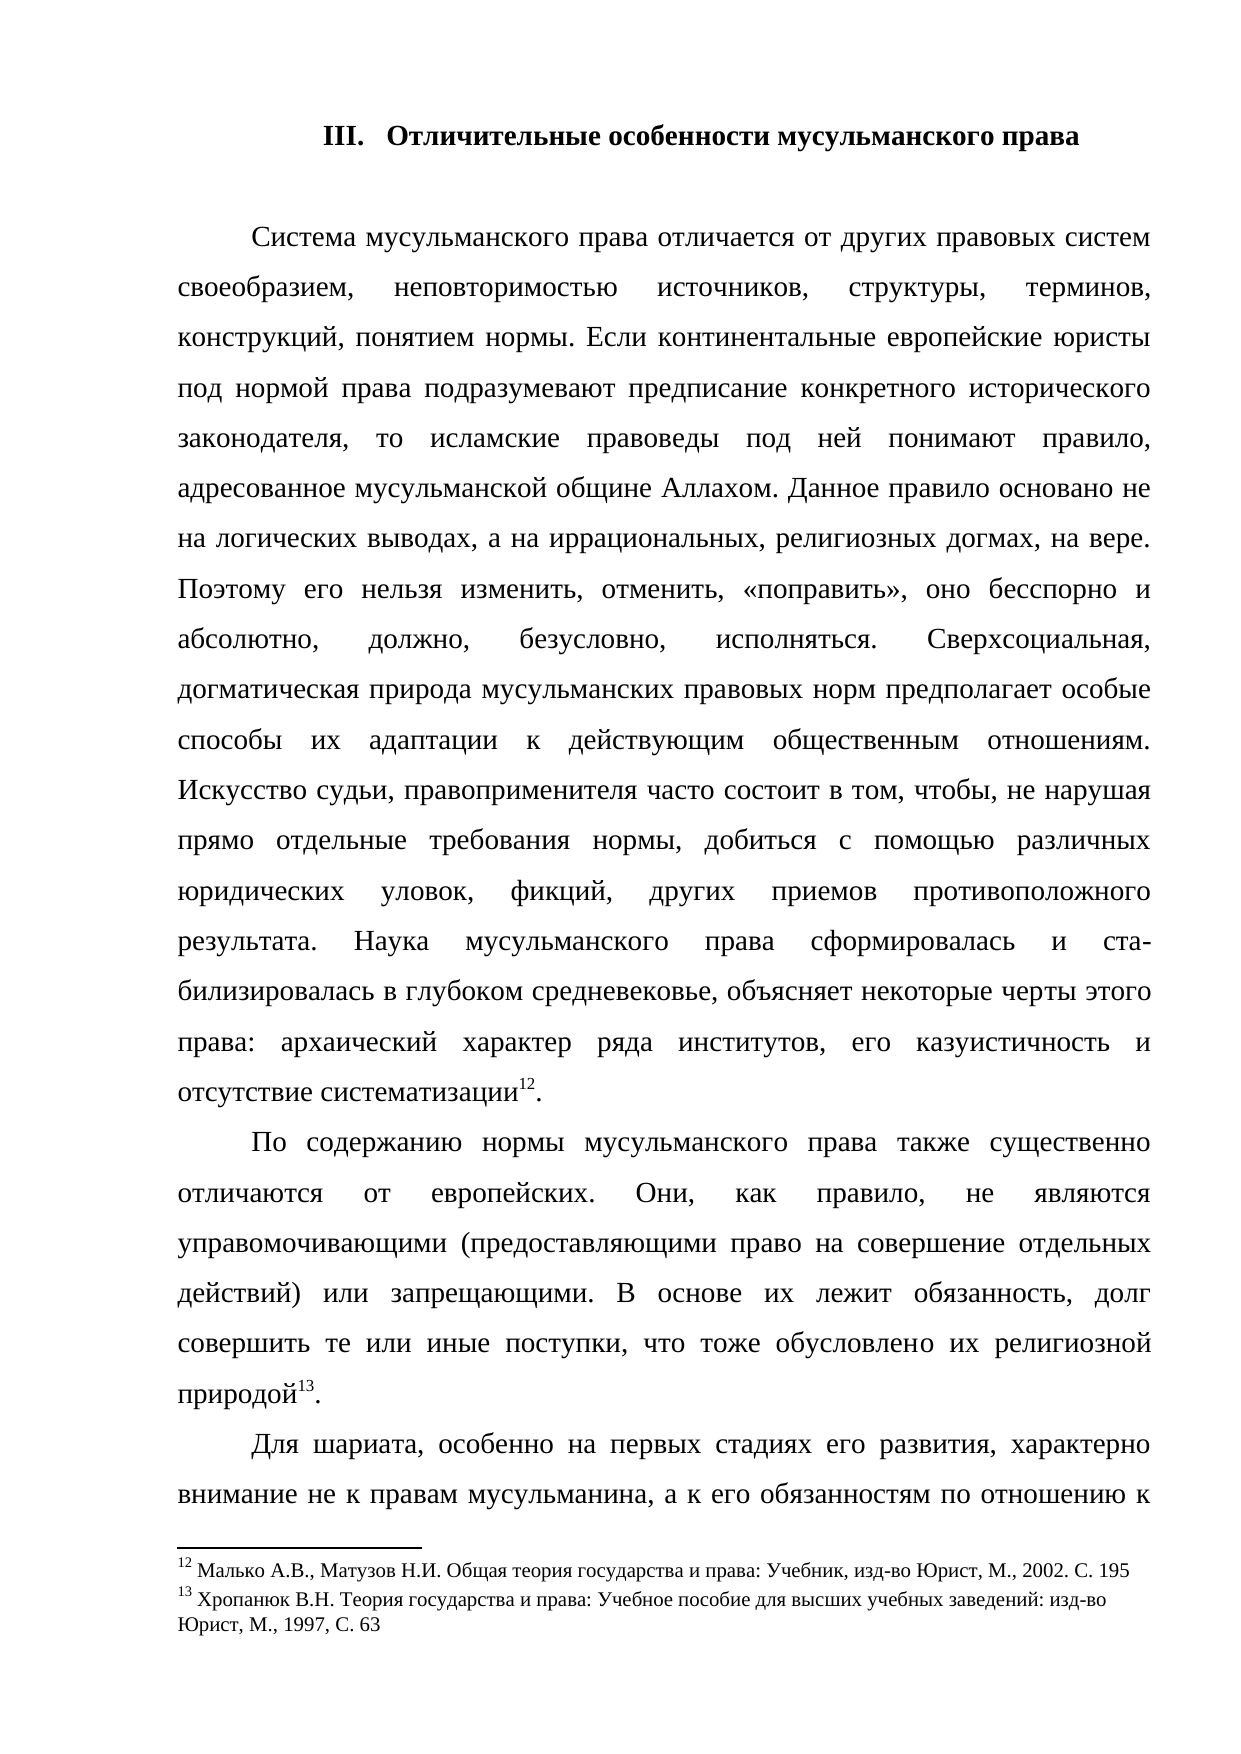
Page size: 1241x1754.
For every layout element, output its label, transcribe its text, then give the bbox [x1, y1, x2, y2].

text По содержанию нормы мусульманского права также существенно отличаются от европейских. Они, как правило, не являются управомочивающими (предоставляющими право на совершение отдельных действий) или запрещающими. В основе их лежит обязанность, долг совершить те или иные поступки, что тоже обусловлено их религиозной природой. [177, 1124, 1152, 1409]
text Система мусульманского права отличается от других правовых систем своеобразием, неповторимостью источников, структуры, терминов, конструкций, понятием нормы. Если континентальные европейские юристы под нормой права подразумевают предписание конкретного исторического законодателя, то исламские правоведы под ней понимают правило, адресованное мусульманской общине Аллахом. Данное правило основано не на логических выводах, а на иррациональных, религиозных догмах, на вере. Поэтому его нельзя изменить, отменить, «поправить», оно бесспорно и абсолютно, должно, безусловно, исполняться. Сверхсоциальная, догматическая природа мусульманских правовых норм предполагает особые способы их адаптации к действующим общественным отношениям. Искусство судьи, правоприменителя часто состоит в том, чтобы, не нарушая прямо отдельные требования нормы, добиться с помощью различных юридических уловок, фикций, других приемов противоположного результата. Наука мусульманского права сформировалась и стабилизировалась в глубоком средневековье, объясняет некоторые черты этого права: архаический характер ряда институтов, его казуистичность и отсутствие систематизации. [177, 219, 1152, 1108]
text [177, 1426, 1152, 1510]
text III. Отличительные особенности мусульманского права [177, 118, 1152, 152]
